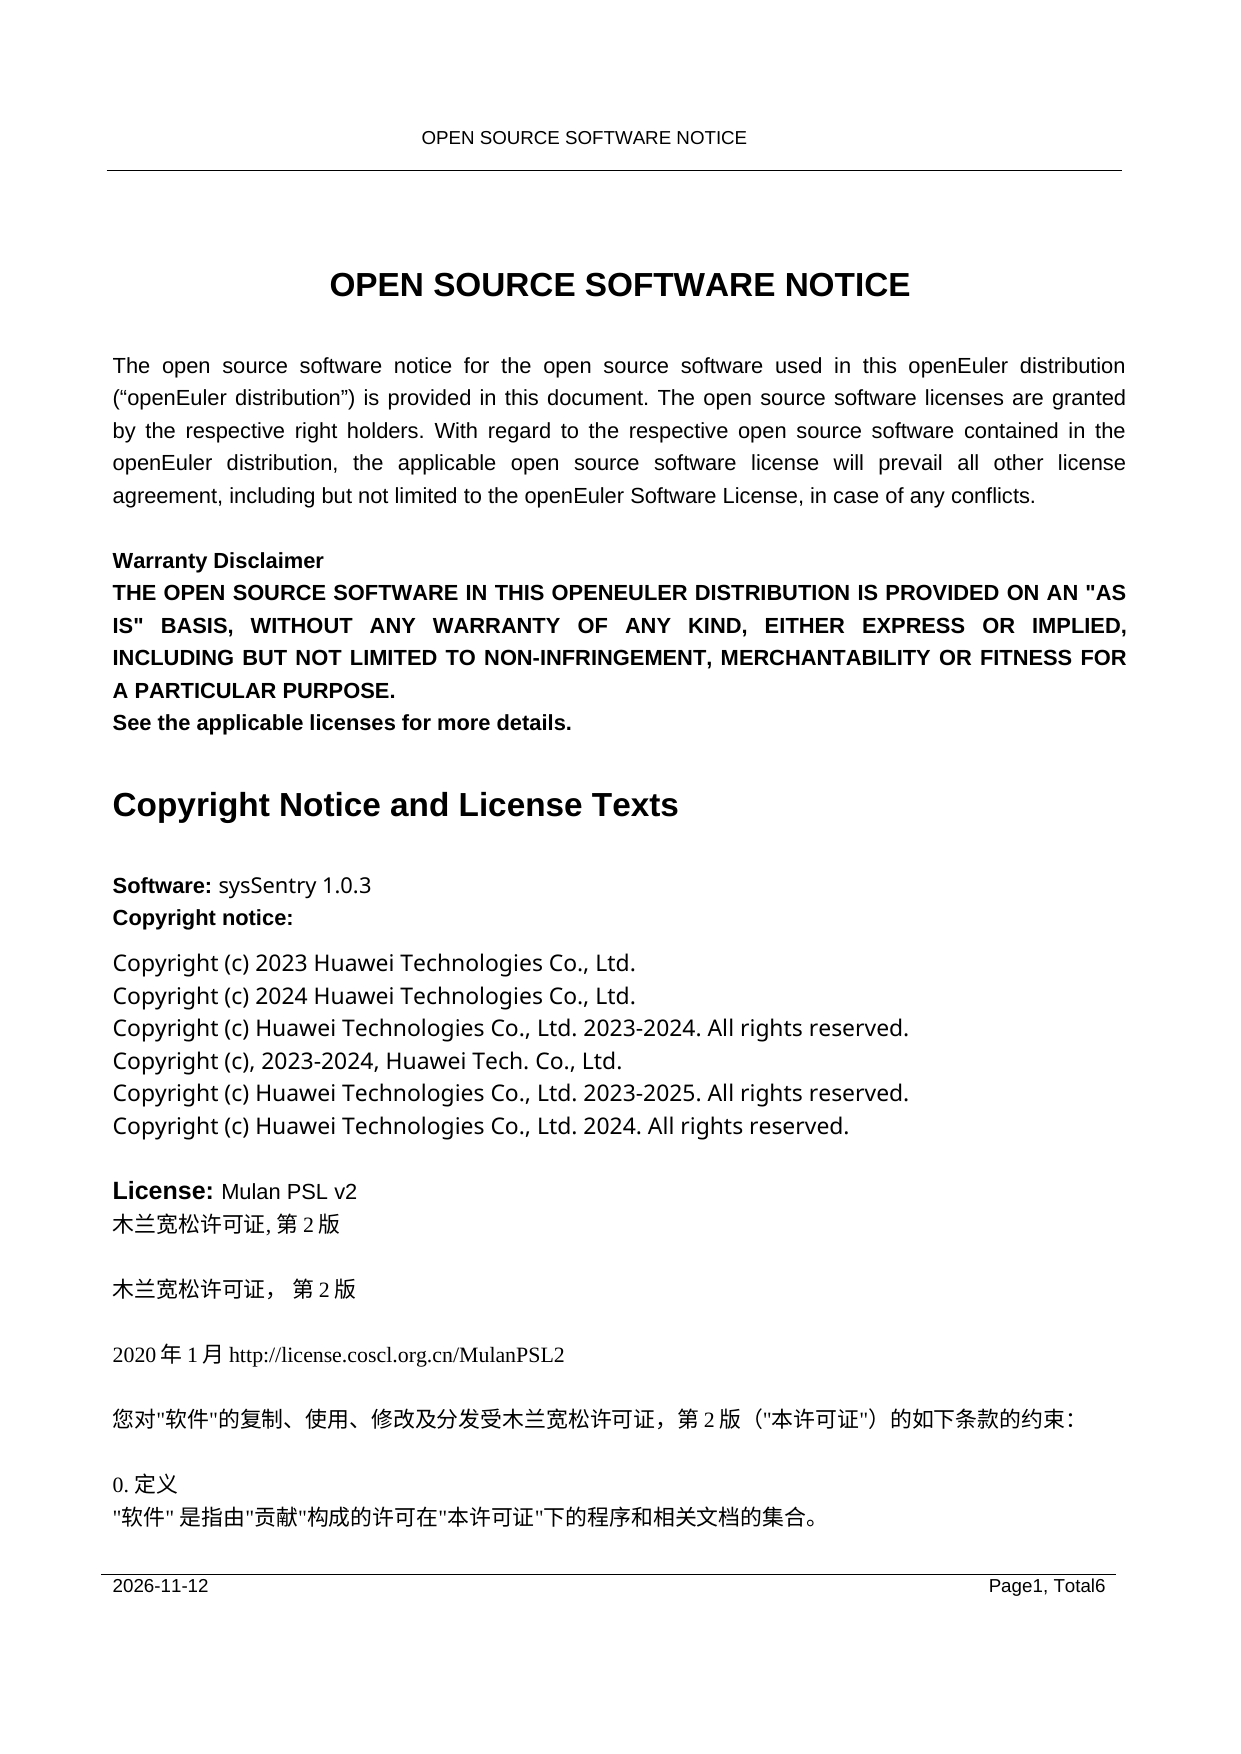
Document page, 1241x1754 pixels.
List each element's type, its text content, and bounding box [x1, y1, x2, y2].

text The open source software notice for the open source software used in this openEuler distribution (“openEuler distribution”) is provided in this document. The open source software licenses are granted by the respective right holders. With regard to the respective open source software contained in the openEuler distribution, the applicable open source software license will prevail all other license agreement, including but not limited to the openEuler Software License, in case of any conflicts. [112, 349, 1128, 511]
title Software: sysSentry 1.0.3 [112, 869, 1128, 901]
text License: Mulan PSL v2 [112, 1174, 1128, 1207]
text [112, 1207, 1128, 1532]
text Copyright Notice and License Texts [112, 771, 1128, 836]
text THE OPEN SOURCE SOFTWARE IN THIS OPENEULER DISTRIBUTION IS PROVIDED ON AN "AS IS" BASIS, WITHOUT ANY WARRANTY OF ANY KIND, EITHER EXPRESS OR IMPLIED, INCLUDING BUT NOT LIMITED TO NON-INFRINGEMENT, MERCHANTABILITY OR FITNESS FOR A PARTICULAR PURPOSE. See the applicable licenses for more details. [112, 576, 1128, 739]
text Warranty Disclaimer [112, 544, 1128, 576]
text Copyright (c) 2023 Huawei Technologies Co., Ltd. Copyright (c) 2024 Huawei Technologies Co., Ltd. Copyright (c) Huawei Technologies Co., Ltd. 2023-2024. All rights reserved. Copyright (c), 2023-2024, Huawei Tech. Co., Ltd. Copyright (c) Huawei Technologies Co., Ltd. 2023-2025. All rights reserved. Copyright (c) Huawei Technologies Co., Ltd. 2024. All rights reserved. [112, 947, 1128, 1174]
text OPEN SOURCE SOFTWARE NOTICE [112, 251, 1128, 316]
text Copyright notice: [112, 901, 1128, 934]
